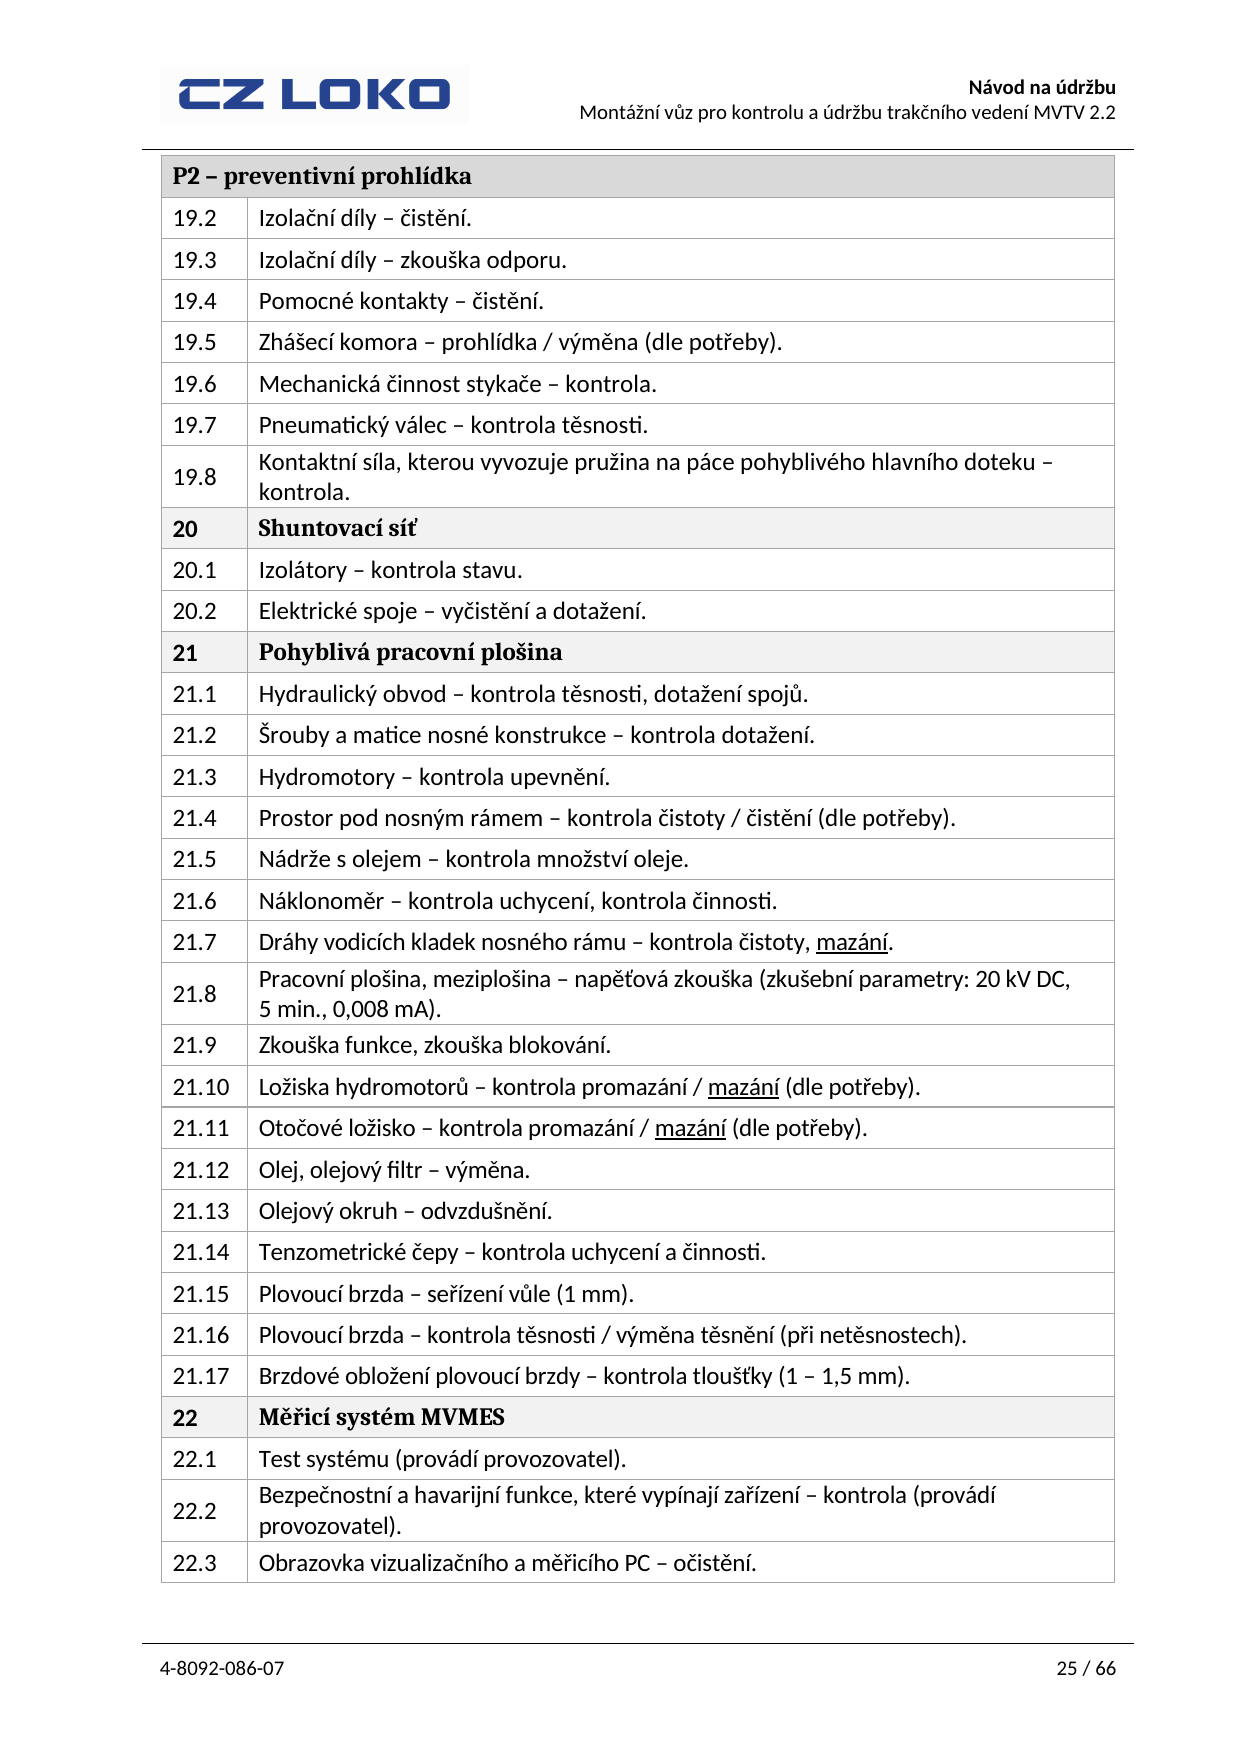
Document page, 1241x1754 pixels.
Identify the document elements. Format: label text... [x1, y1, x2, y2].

table_cell Měřicí systém MVMES [248, 1397, 1114, 1437]
table_cell [162, 1542, 247, 1582]
table_cell Izolátory – kontrola stavu. [248, 549, 1114, 589]
table_cell [162, 715, 247, 755]
table_cell Šrouby a matice nosné konstrukce – kontrola dotažení. [248, 715, 1114, 755]
table_cell [162, 1108, 247, 1148]
table_cell [162, 673, 247, 713]
table_cell [162, 446, 247, 507]
table_cell Náklonoměr – kontrola uchycení, kontrola činnosti. [248, 880, 1114, 920]
table_cell [162, 839, 247, 879]
table_cell [162, 363, 247, 403]
table_cell [162, 1438, 247, 1479]
table_cell Olej, olejový filtr – výměna. [248, 1149, 1114, 1189]
table_cell Pracovní plošina, meziplošina – napěťová zkouška (zkušební parametry: 20 kV DC, 5 min., 0,008 mA). [248, 963, 1114, 1024]
table_cell [162, 1397, 247, 1437]
table_cell [162, 1356, 247, 1396]
table_cell [162, 591, 247, 631]
table_cell [162, 549, 247, 589]
table_cell [162, 1025, 247, 1065]
table_cell Prostor pod nosným rámem – kontrola čistoty / čistění (dle potřeby). [248, 797, 1114, 838]
table_cell [162, 756, 247, 796]
table_cell Otočové ložisko – kontrola promazání / mazání (dle potřeby). [248, 1108, 1114, 1148]
table_cell [162, 404, 247, 445]
table_cell Izolační díly – čistění. [248, 198, 1114, 238]
table_cell [162, 322, 247, 362]
table_cell Elektrické spoje – vyčistění a dotažení. [248, 591, 1114, 631]
table_cell Mechanická činnost stykače – kontrola. [248, 363, 1114, 403]
table_cell [162, 963, 247, 1024]
table_cell Brzdové obložení plovoucí brzdy – kontrola tloušťky (1 – 1,5 mm). [248, 1356, 1114, 1396]
table_cell Zkouška funkce, zkouška blokování. [248, 1025, 1114, 1065]
table_cell Shuntovací síť [248, 508, 1114, 548]
table_cell [162, 1149, 247, 1189]
table_cell Pohyblivá pracovní plošina [248, 632, 1114, 672]
table_cell Dráhy vodicích kladek nosného rámu – kontrola čistoty, mazání. [248, 921, 1114, 962]
table_cell Plovoucí brzda – kontrola těsnosti / výměna těsnění (při netěsnostech). [248, 1314, 1114, 1354]
table_cell Hydromotory – kontrola upevnění. [248, 756, 1114, 796]
table_cell Zhášecí komora – prohlídka / výměna (dle potřeby). [248, 322, 1114, 362]
table_cell Ložiska hydromotorů – kontrola promazání / mazání (dle potřeby). [248, 1066, 1114, 1106]
table_cell Bezpečnostní a havarijní funkce, které vypínají zařízení – kontrola (provádí provozovatel). [248, 1480, 1114, 1541]
table_cell Test systému (provádí provozovatel). [248, 1438, 1114, 1479]
table_cell [162, 239, 247, 279]
table_header P2 – preventivní prohlídka [162, 156, 1114, 197]
picture [159, 65, 470, 124]
table_cell [162, 880, 247, 920]
table_cell [162, 508, 247, 548]
table_cell Pneumatický válec – kontrola těsnosti. [248, 404, 1114, 445]
table_cell [162, 1190, 247, 1231]
table_cell [162, 1232, 247, 1272]
table_cell [162, 632, 247, 672]
table_cell Tenzometrické čepy – kontrola uchycení a činnosti. [248, 1232, 1114, 1272]
table_cell Pomocné kontakty – čistění. [248, 280, 1114, 321]
table_cell [162, 280, 247, 321]
table_cell [162, 921, 247, 962]
table_cell [162, 1066, 247, 1106]
table_cell Izolační díly – zkouška odporu. [248, 239, 1114, 279]
table_cell [162, 198, 247, 238]
table_cell Plovoucí brzda – seřízení vůle (1 mm). [248, 1273, 1114, 1313]
table_cell Kontaktní síla, kterou vyvozuje pružina na páce pohyblivého hlavního doteku – kontrola. [248, 446, 1114, 507]
table_cell [162, 1480, 247, 1541]
table_cell [162, 797, 247, 838]
table_cell Nádrže s olejem – kontrola množství oleje. [248, 839, 1114, 879]
table_cell Obrazovka vizualizačního a měřicího PC – očistění. [248, 1542, 1114, 1582]
table_cell [162, 1314, 247, 1354]
table_cell Hydraulický obvod – kontrola těsnosti, dotažení spojů. [248, 673, 1114, 713]
table_cell Olejový okruh – odvzdušnění. [248, 1190, 1114, 1231]
table_cell [162, 1273, 247, 1313]
